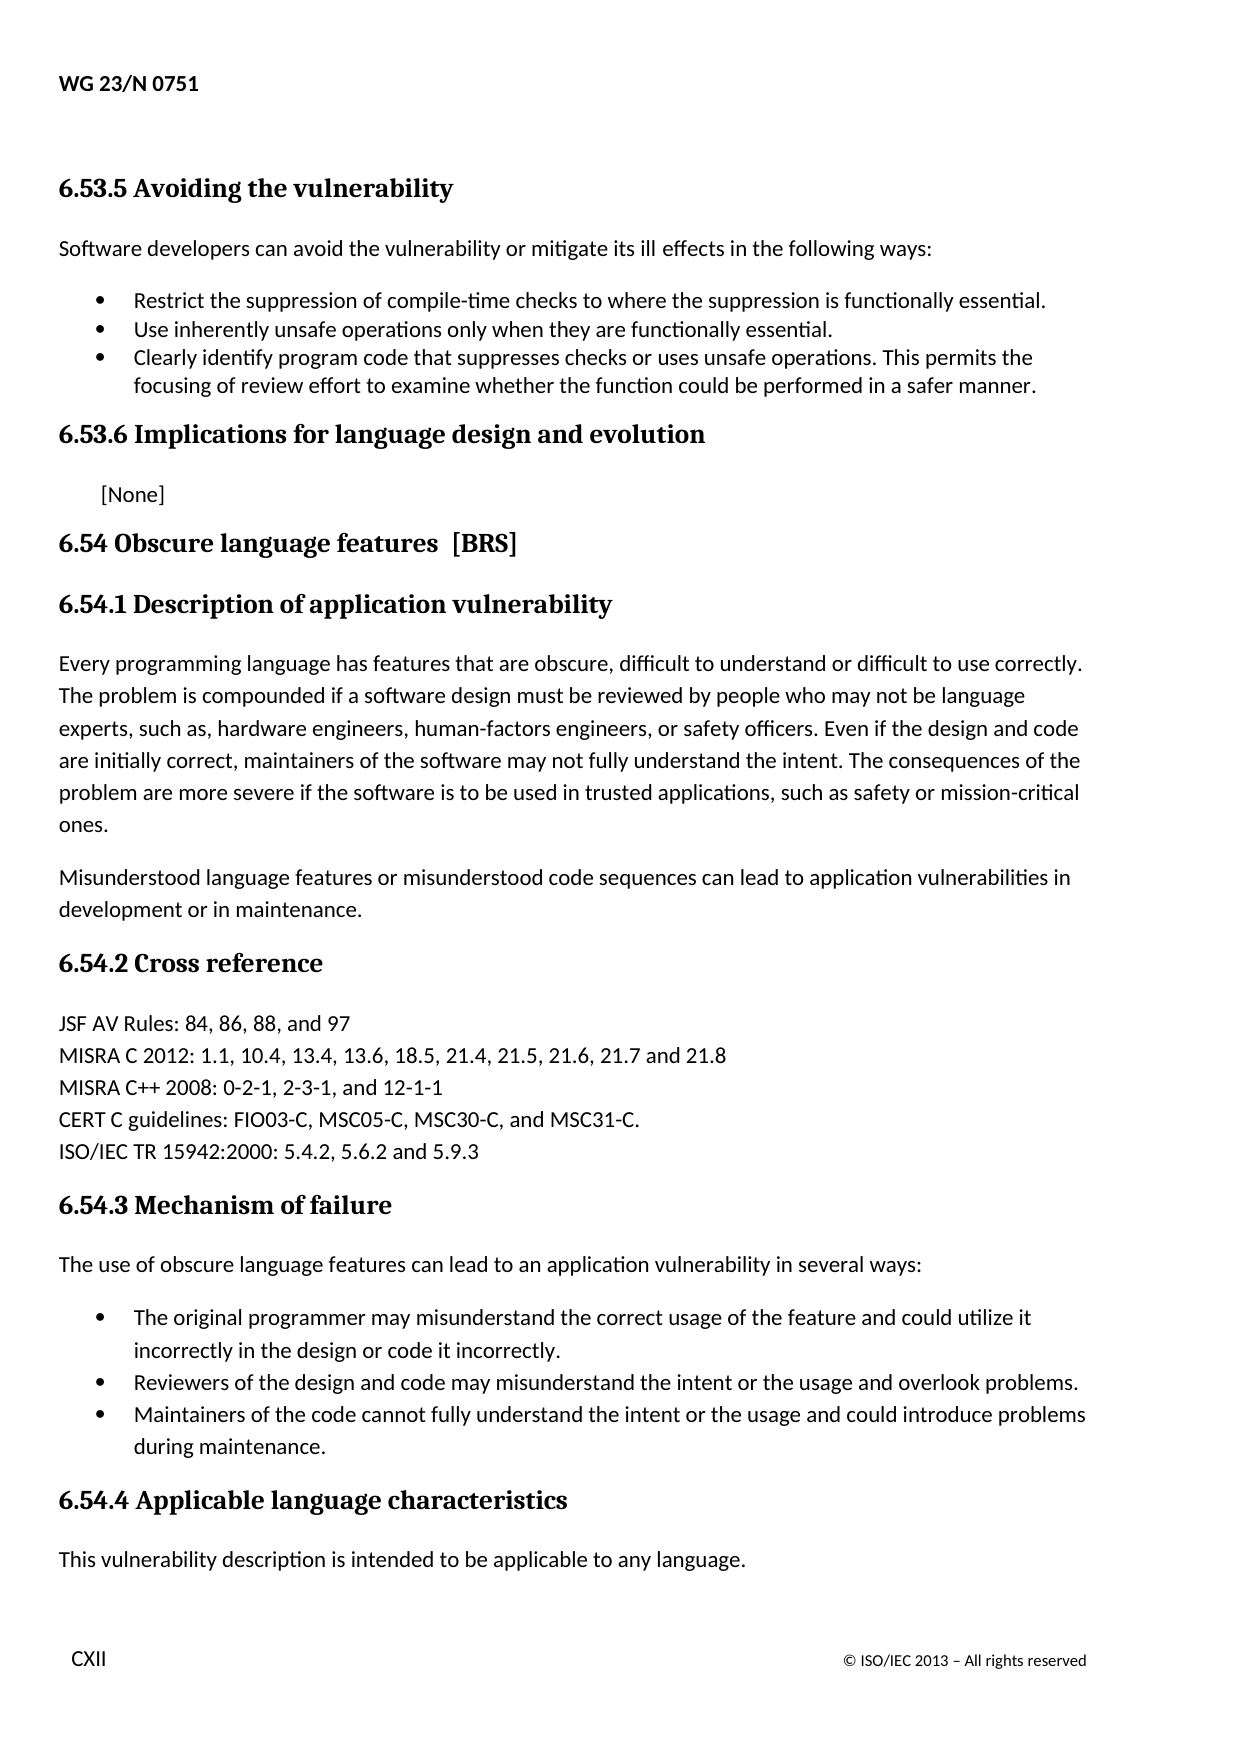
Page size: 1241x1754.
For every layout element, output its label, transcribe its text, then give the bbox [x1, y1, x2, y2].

text Misunderstood language features or misunderstood code sequences can lead to application vulnerabilities in development or in maintenance. [58, 863, 1099, 923]
text Every programming language has features that are obscure, difficult to understand or difficult to use correctly. The problem is compounded if a software design must be reviewed by people who may not be language experts, such as, hardware engineers, human-factors engineers, or safety officers. Even if the design and code are initially correct, maintainers of the software may not fully understand the intent. The consequences of the problem are more severe if the software is to be used in trusted applications, such as safety or mission-critical ones. [58, 649, 1099, 838]
subtitle 6.54 Obscure language features [BRS] [58, 528, 1099, 560]
list Use inherently unsafe operations only when they are functionally essential. [96, 315, 1099, 343]
list Clearly identify program code that suppresses checks or uses unsafe operations. This permits the focusing of review effort to examine whether the function could be performed in a safer manner. [96, 343, 1099, 399]
text Software developers can avoid the vulnerability or mitigate its ill effects in the following ways: [58, 234, 1099, 262]
text This vulnerability description is intended to be applicable to any language. [58, 1545, 1099, 1573]
text JSF AV Rules: 84, 86, 88, and 97 [58, 1009, 1099, 1037]
subtitle 6.54.1 Description of application vulnerability [58, 589, 1099, 620]
list The original programmer may misunderstand the correct usage of the feature and could utilize it incorrectly in the design or code it incorrectly. [96, 1303, 1099, 1364]
subtitle 6.53.5 Avoiding the vulnerability [58, 173, 1099, 205]
subtitle 6.54.4 Applicable language characteristics [58, 1485, 1099, 1516]
subtitle 6.53.6 Implications for language design and evolution [58, 419, 1099, 451]
list Maintainers of the code cannot fully understand the intent or the usage and could introduce problems during maintenance. [96, 1400, 1099, 1460]
list Restrict the suppression of compile-time checks to where the suppression is functionally essential. [96, 287, 1099, 315]
text The use of obscure language features can lead to an application vulnerability in several ways: [58, 1251, 1099, 1278]
text MISRA C 2012: 1.1, 10.4, 13.4, 13.6, 18.5, 21.4, 21.5, 21.6, 21.7 and 21.8 [58, 1041, 1099, 1069]
list Reviewers of the design and code may misunderstand the intent or the usage and overlook problems. [96, 1368, 1099, 1396]
text ISO/IEC TR 15942:2000: 5.4.2, 5.6.2 and 5.9.3 [58, 1137, 1099, 1165]
text MISRA C++ 2008: 0-2-1, 2-3-1, and 12-1-1 CERT C guidelines: FIO03-C, MSC05-C, MSC30-C, and MSC31-C. [58, 1073, 1099, 1133]
subtitle 6.54.2 Cross reference [58, 948, 1099, 980]
subtitle 6.54.3 Mechanism of failure [58, 1190, 1099, 1222]
text [None] [101, 480, 1099, 508]
